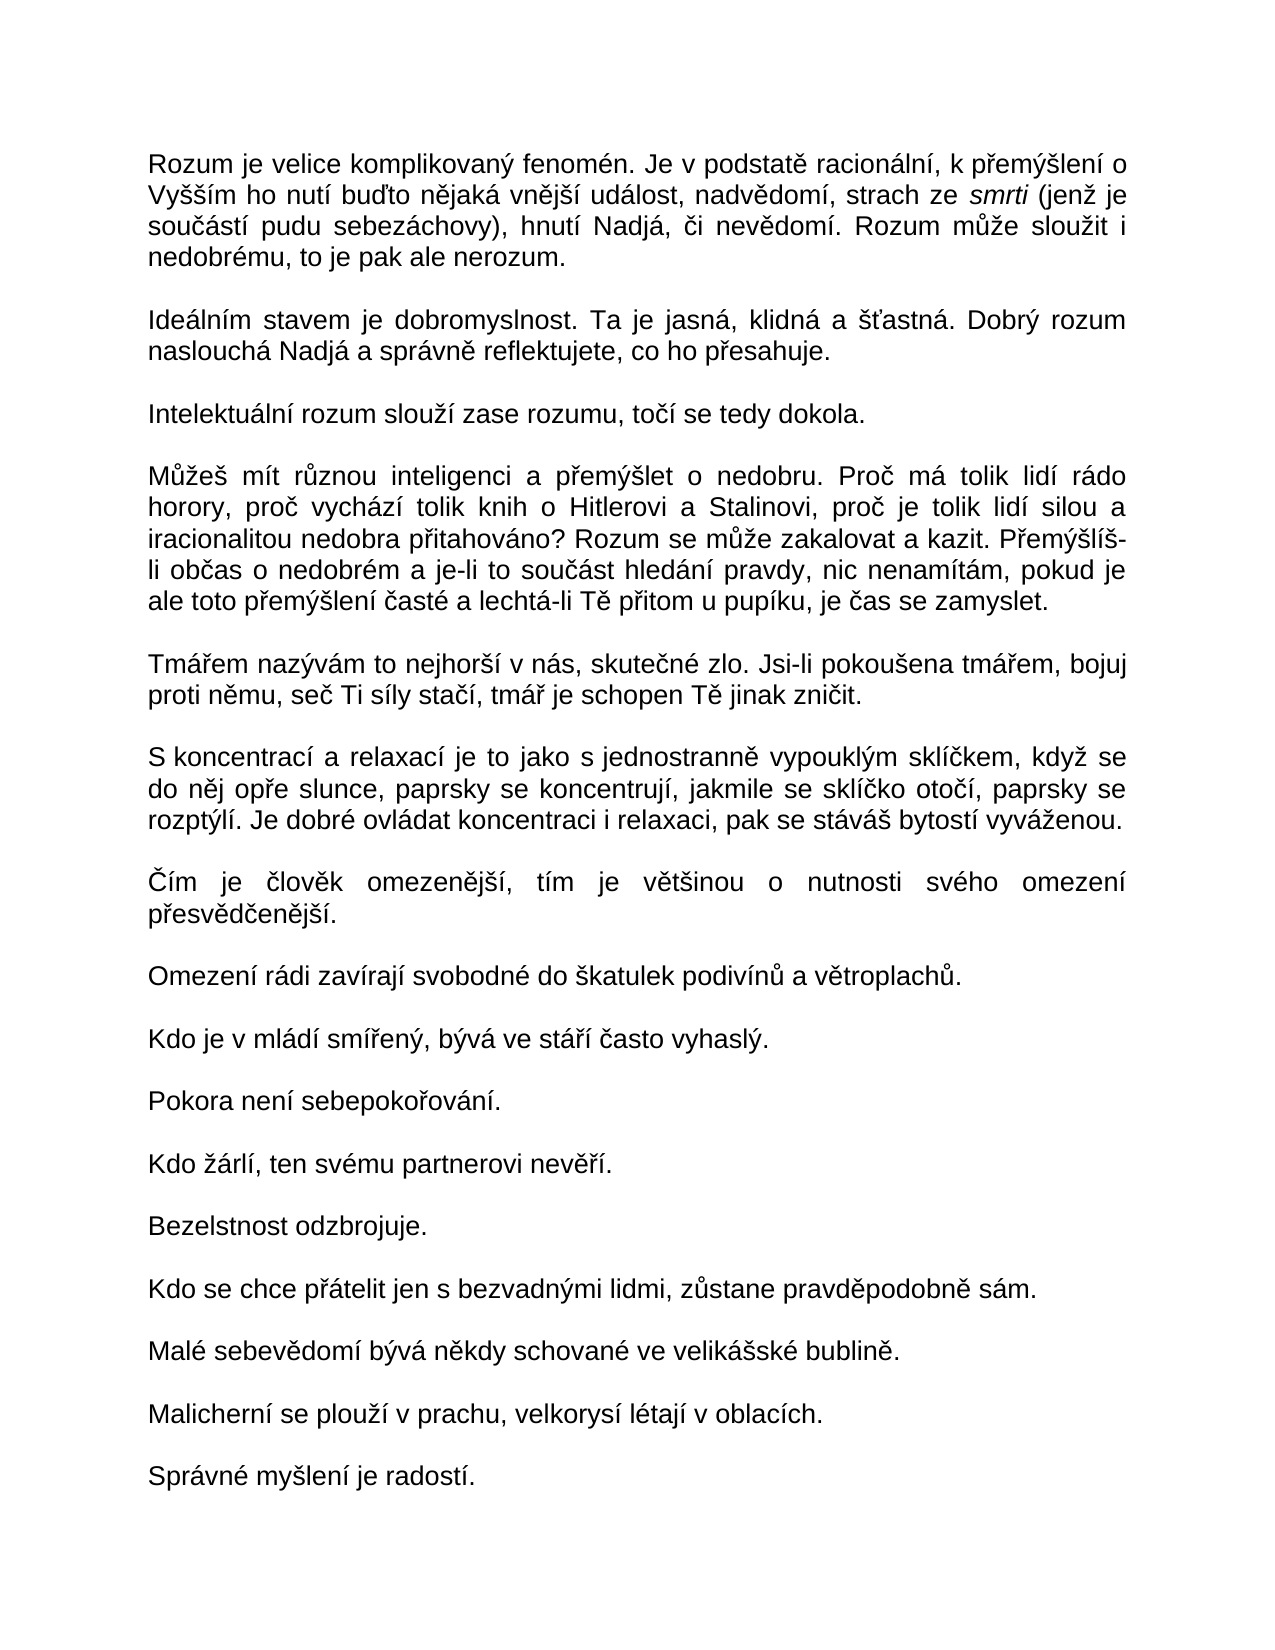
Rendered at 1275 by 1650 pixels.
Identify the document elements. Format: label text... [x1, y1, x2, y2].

text Ideálním stavem je dobromyslnost. Ta je jasná, klidná a šťastná. Dobrý rozum naslouchá Nadjá a správně reflektujete, co ho přesahuje. [148, 304, 1127, 366]
text Čím je člověk omezenější, tím je většinou o nutnosti svého omezení přesvědčenější. [148, 866, 1127, 929]
text Malé sebevědomí bývá někdy schované ve velikášské bublině. [148, 1335, 1127, 1366]
text Správné myšlení je radostí. [148, 1460, 1127, 1491]
text Pokora není sebepokořování. [148, 1085, 1127, 1116]
text Intelektuální rozum slouží zase rozumu, točí se tedy dokola. [148, 398, 1127, 429]
text Malicherní se plouží v prachu, velkorysí létají v oblacích. [148, 1398, 1127, 1429]
text Rozum je velice komplikovaný fenomén. Je v podstatě racionální, k přemýšlení o Vyšším ho nutí buďto nějaká vnější událost, nadvědomí, strach ze smrti (jenž je součástí pudu sebezáchovy), hnutí Nadjá, či nevědomí. Rozum může sloužit i nedobrému, to je pak ale nerozum. [148, 148, 1127, 273]
text Bezelstnost odzbrojuje. [148, 1210, 1127, 1241]
text Můžeš mít různou inteligenci a přemýšlet o nedobru. Proč má tolik lidí rádo horory, proč vychází tolik knih o Hitlerovi a Stalinovi, proč je tolik lidí silou a iracionalitou nedobra přitahováno? Rozum se může zakalovat a kazit. Přemýšlíš-li občas o nedobrém a je-li to součást hledání pravdy, nic nenamítám, pokud je ale toto přemýšlení časté a lechtá-li Tě přitom u pupíku, je čas se zamyslet. [148, 460, 1127, 616]
text Kdo je v mládí smířený, bývá ve stáří často vyhaslý. [148, 1023, 1127, 1054]
text S koncentrací a relaxací je to jako s jednostranně vypouklým sklíčkem, když se do něj opře slunce, paprsky se koncentrují, jakmile se sklíčko otočí, paprsky se rozptýlí. Je dobré ovládat koncentraci i relaxaci, pak se stáváš bytostí vyváženou. [148, 741, 1127, 835]
text Tmářem nazývám to nejhorší v nás, skutečné zlo. Jsi-li pokoušena tmářem, bojuj proti němu, seč Ti síly stačí, tmář je schopen Tě jinak zničit. [148, 648, 1127, 710]
text Omezení rádi zavírají svobodné do škatulek podivínů a větroplachů. [148, 960, 1127, 991]
text Kdo žárlí, ten svému partnerovi nevěří. [148, 1148, 1127, 1179]
text Kdo se chce přátelit jen s bezvadnými lidmi, zůstane pravděpodobně sám. [148, 1273, 1127, 1304]
